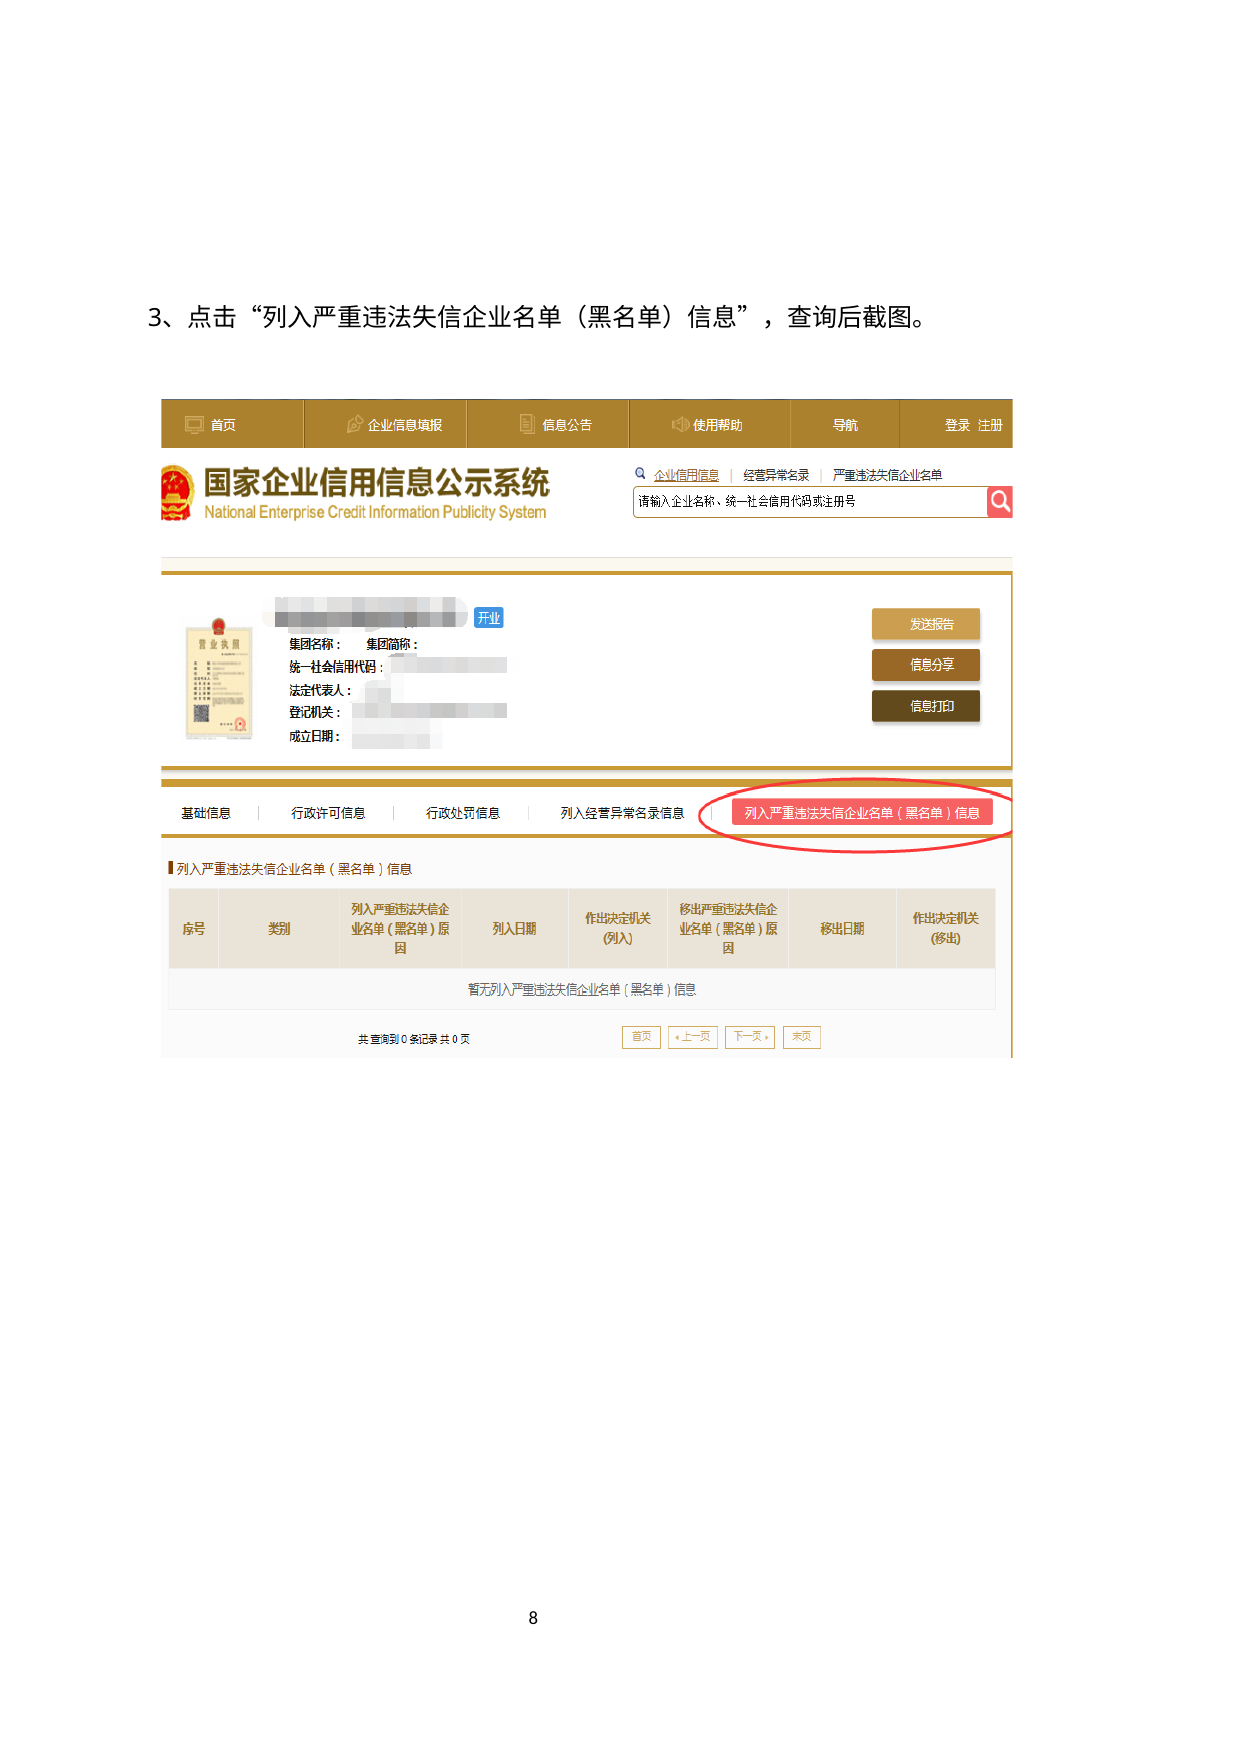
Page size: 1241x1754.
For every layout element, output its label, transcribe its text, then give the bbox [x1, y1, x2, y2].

picture [161, 399, 1013, 1058]
list 点击“列入严重违法失信企业名单（黑名单）信息”，查询后截图。 [148, 282, 1093, 350]
